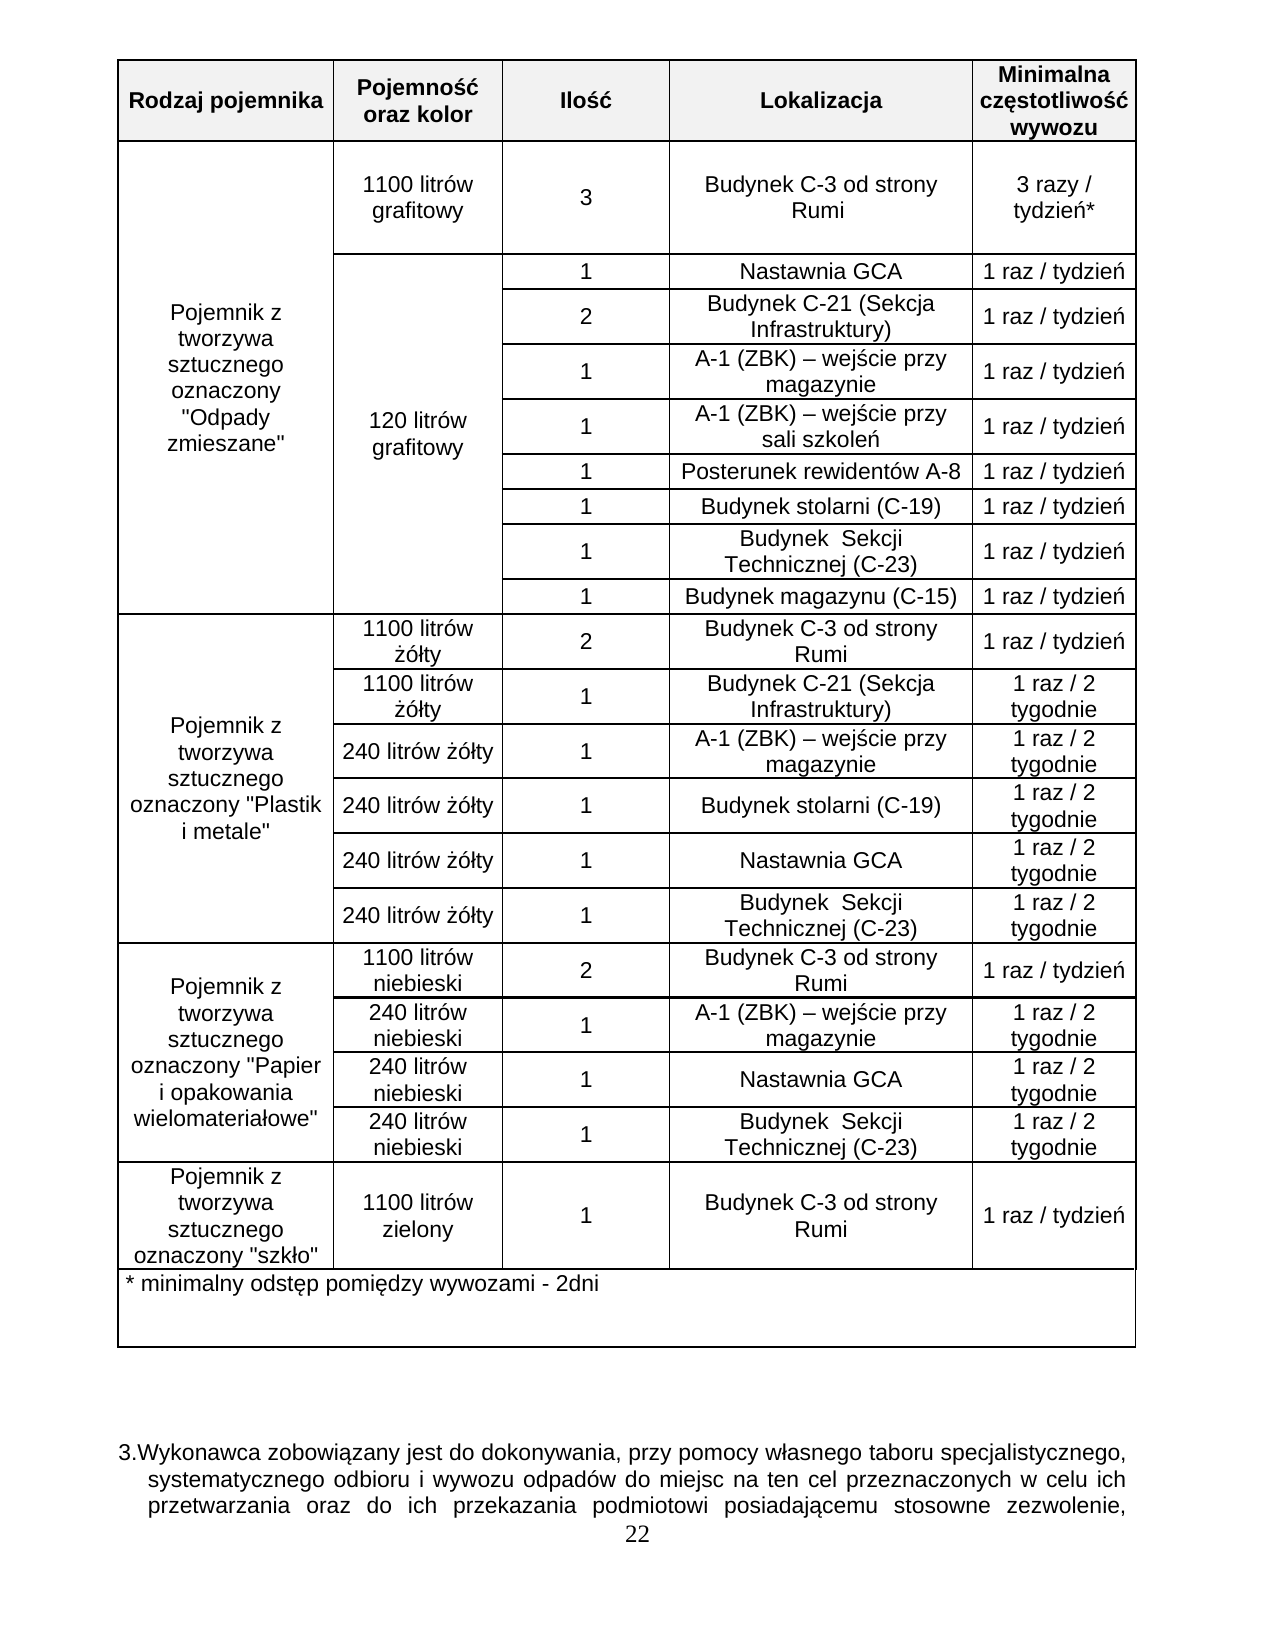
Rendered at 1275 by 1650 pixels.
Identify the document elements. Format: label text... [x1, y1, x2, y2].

table_cell Pojemnik z tworzywa sztucznego oznaczony "Plastik i metale" [119, 615, 333, 942]
table_cell 2 [503, 290, 669, 343]
table_cell 1 [503, 490, 669, 523]
table_cell 1 raz / tydzień [973, 525, 1135, 578]
table_cell 1 [503, 455, 669, 488]
table_cell 1 raz / 2 tygodnie [973, 1108, 1135, 1161]
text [118, 1439, 1127, 1518]
table_cell Budynek C-3 od strony Rumi [670, 615, 972, 668]
table_cell 1 raz / 2 tygodnie [973, 999, 1135, 1051]
table_cell Budynek C-3 od strony Rumi [670, 1163, 972, 1268]
table_cell 1 raz / tydzień [973, 345, 1135, 398]
table_cell Budynek Sekcji Technicznej (C-23) [670, 1108, 972, 1161]
table_header Minimalna częstotliwość wywozu [973, 61, 1135, 140]
table_cell Budynek C-3 od strony Rumi [670, 142, 972, 253]
table_cell 1 [503, 670, 669, 722]
table_cell 1100 litrów zielony [334, 1163, 502, 1268]
table_cell 1 raz / 2 tygodnie [973, 779, 1135, 832]
table_cell 1 raz / tydzień [973, 255, 1135, 288]
table_cell 3 [503, 142, 669, 253]
table_cell 1 [503, 834, 669, 887]
table_cell 1 [503, 525, 669, 578]
table_cell 1 raz / tydzień [973, 1163, 1135, 1268]
table_cell Nastawnia GCA [670, 1053, 972, 1106]
table_cell 1 [503, 580, 669, 613]
table_cell A-1 (ZBK) – wejście przy magazynie [670, 345, 972, 398]
table_cell 1 [503, 255, 669, 288]
table_header Lokalizacja [670, 61, 972, 140]
table_cell Budynek Sekcji Technicznej (C-23) [670, 889, 972, 942]
table_cell 1 [503, 1108, 669, 1161]
table_cell 1 [503, 779, 669, 832]
table_cell Pojemnik z tworzywa sztucznego oznaczony "szkło" [119, 1163, 333, 1268]
table_cell 120 litrów grafitowy [334, 255, 502, 613]
table_cell 1 raz / 2 tygodnie [973, 725, 1135, 777]
table_cell 1 [503, 725, 669, 777]
table_cell 1100 litrów grafitowy [334, 142, 502, 253]
table_cell * minimalny odstęp pomiędzy wywozami - 2dni [119, 1268, 1135, 1346]
table_cell 240 litrów żółty [334, 779, 502, 832]
table_cell 1 raz / tydzień [973, 490, 1135, 523]
table_cell A-1 (ZBK) – wejście przy magazynie [670, 999, 972, 1051]
table_cell Budynek C-3 od strony Rumi [670, 944, 972, 996]
table_cell 1 [503, 889, 669, 942]
table_header Ilość [503, 61, 669, 140]
table_header Pojemność oraz kolor [334, 61, 502, 140]
table_cell 1 raz / tydzień [973, 580, 1135, 613]
table_cell 240 litrów niebieski [334, 999, 502, 1051]
table_cell 1 [503, 1163, 669, 1268]
table_cell 2 [503, 615, 669, 668]
table_cell Budynek magazynu (C-15) [670, 580, 972, 613]
table_cell Nastawnia GCA [670, 834, 972, 887]
table_cell Nastawnia GCA [670, 255, 972, 288]
table_header Rodzaj pojemnika [119, 61, 333, 140]
table_cell Budynek Sekcji Technicznej (C-23) [670, 525, 972, 578]
table_cell 1 raz / 2 tygodnie [973, 1053, 1135, 1106]
table_cell 1 raz / 2 tygodnie [973, 834, 1135, 887]
table_cell 240 litrów niebieski [334, 1108, 502, 1161]
table_cell 3 razy / tydzień* [973, 142, 1135, 253]
table_cell 1100 litrów żółty [334, 670, 502, 722]
table_cell Posterunek rewidentów A-8 [670, 455, 972, 488]
table_cell 1100 litrów żółty [334, 615, 502, 668]
table_cell 1 raz / tydzień [973, 400, 1135, 452]
table_cell 240 litrów żółty [334, 889, 502, 942]
table_cell 1100 litrów niebieski [334, 944, 502, 996]
table_cell Pojemnik z tworzywa sztucznego oznaczony "Papier i opakowania wielomateriałowe" [119, 944, 333, 1161]
table_cell 1 [503, 999, 669, 1051]
table_cell 1 raz / tydzień [973, 290, 1135, 343]
table_cell 1 [503, 1053, 669, 1106]
table_cell 1 raz / tydzień [973, 615, 1135, 668]
table_cell 2 [503, 944, 669, 996]
table_cell Budynek stolarni (C-19) [670, 779, 972, 832]
table_cell 1 [503, 345, 669, 398]
table_cell A-1 (ZBK) – wejście przy sali szkoleń [670, 400, 972, 452]
table_cell 1 [503, 400, 669, 452]
table_cell Budynek C-21 (Sekcja Infrastruktury) [670, 290, 972, 343]
table_cell 1 raz / tydzień [973, 944, 1135, 996]
table_cell A-1 (ZBK) – wejście przy magazynie [670, 725, 972, 777]
table_cell Pojemnik z tworzywa sztucznego oznaczony "Odpady zmieszane" [119, 142, 333, 613]
table_cell 1 raz / 2 tygodnie [973, 670, 1135, 722]
table_cell 240 litrów żółty [334, 834, 502, 887]
table_cell 240 litrów niebieski [334, 1053, 502, 1106]
table_cell Budynek stolarni (C-19) [670, 490, 972, 523]
table_cell 1 raz / 2 tygodnie [973, 889, 1135, 942]
table_cell 1 raz / tydzień [973, 455, 1135, 488]
table_cell 240 litrów żółty [334, 725, 502, 777]
table_cell Budynek C-21 (Sekcja Infrastruktury) [670, 670, 972, 722]
